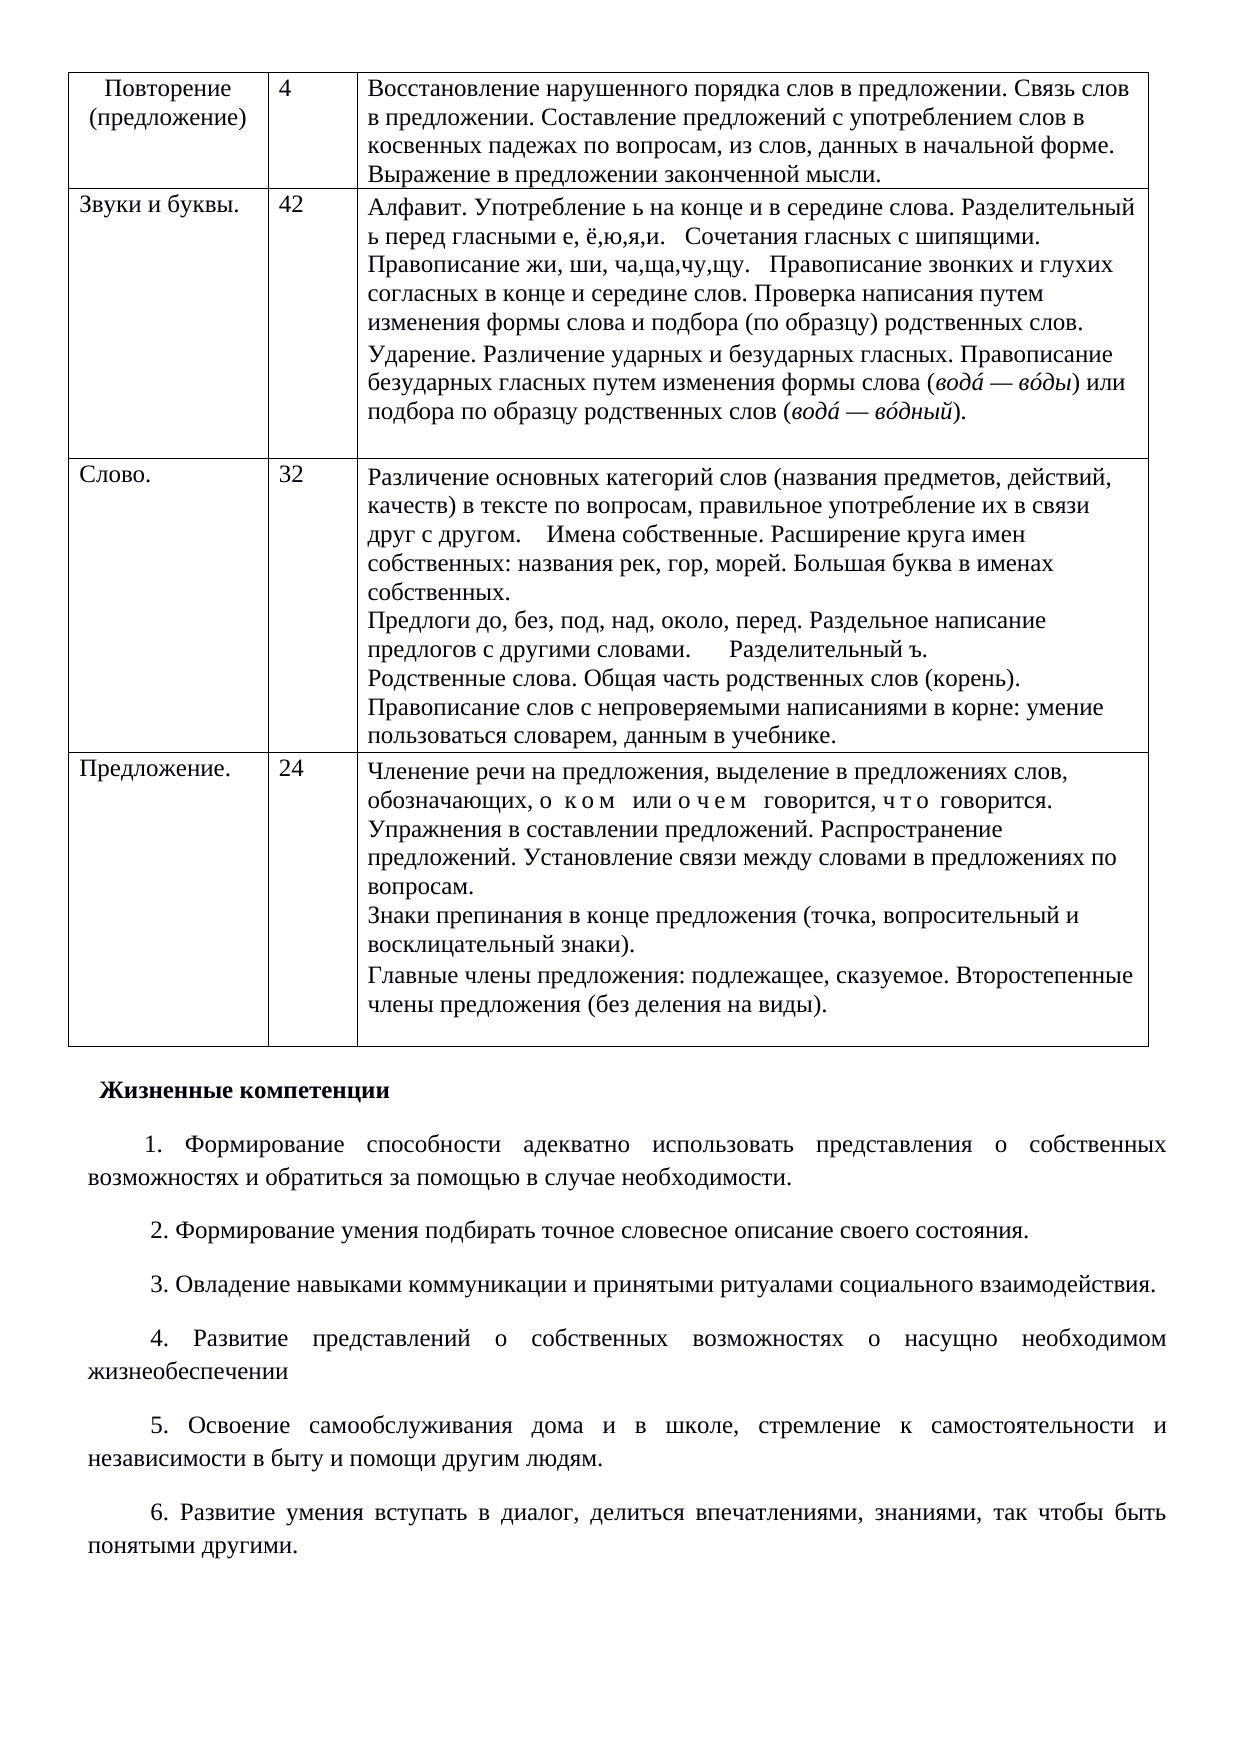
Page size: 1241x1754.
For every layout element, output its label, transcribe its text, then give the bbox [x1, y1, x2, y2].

table_cell Звуки и буквы. [69, 189, 268, 458]
table_cell Восстановление нарушенного порядка слов в предложении. Связь слов в предложении. Составление предложений с употреблением слов в косвенных падежах по вопросам, из слов, данных в начальной форме. Выражение в предложении законченной мысли. [358, 73, 1148, 188]
table_cell Повторение (предложение) [69, 73, 268, 188]
table_cell Слово. [69, 459, 268, 752]
table_cell 24 [269, 753, 357, 1046]
text 5. Освоение самообслуживания дома и в школе, стремление к самостоятельности и независимости в быту и помощи другим людям. [88, 1410, 1167, 1472]
text 3. Овладение навыками коммуникации и принятыми ритуалами социального взаимодействия. [88, 1269, 1167, 1298]
table_cell Предложение. [69, 753, 268, 1046]
table_cell 42 [269, 189, 357, 458]
text 1. Формирование способности адекватно использовать представления о собственных возможностях и обратиться за помощью в случае необходимости. [88, 1129, 1167, 1191]
table_cell Различение основных категорий слов (названия предметов, действий, качеств) в тексте по вопросам, правильное употребление их в связи друг с другом. Имена собственные. Расширение круга имен собственных: названия рек, гор, морей. Большая буква в именах собственных. Предлоги до, без, под, над, около, перед. Раздельное написание предлогов с другими словами. Разделительный ъ. Родственные слова. Общая часть родственных слов (корень). Правописание слов с непроверяемыми написаниями в корне: умение пользоваться словарем, данным в учебнике. [358, 459, 1148, 752]
table_cell Членение речи на предложения, выделение в предложениях слов, обозначающих, о ком или о чем говорится, что говорится. Упражнения в составлении предложений. Распространение предложений. Установление связи между словами в предложениях по вопросам. Знаки препинания в конце предложения (точка, вопросительный и восклицательный знаки). Главные члены предложения: подлежащее, сказуемое. Второстепенные члены предложения (без деления на виды). [358, 753, 1148, 1046]
table_cell 32 [269, 459, 357, 752]
table_cell 4 [269, 73, 357, 188]
text 2. Формирование умения подбирать точное словесное описание своего состояния. [88, 1216, 1167, 1244]
text Жизненные компетенции [88, 1075, 1167, 1104]
table_cell Алфавит. Употребление ь на конце и в середине слова. Разделительный ь перед гласными е, ё,ю,я,и. Сочетания гласных с шипящими. Правописание жи, ши, ча,ща,чу,щу. Правописание звонких и глухих согласных в конце и середине слов. Проверка написания путем изменения формы слова и подбора (по образцу) родственных слов. Ударение. Различение ударных и безударных гласных. Правописание безударных гласных путем изменения формы слова (водá — вóды) или подбора по образцу родственных слов (водá — вóдный). [358, 189, 1148, 458]
text 6. Развитие умения вступать в диалог, делиться впечатлениями, знаниями, так чтобы быть понятыми другими. [88, 1497, 1167, 1559]
text 4. Развитие представлений о собственных возможностях о насущно необходимом жизнеобеспечении [88, 1323, 1167, 1385]
